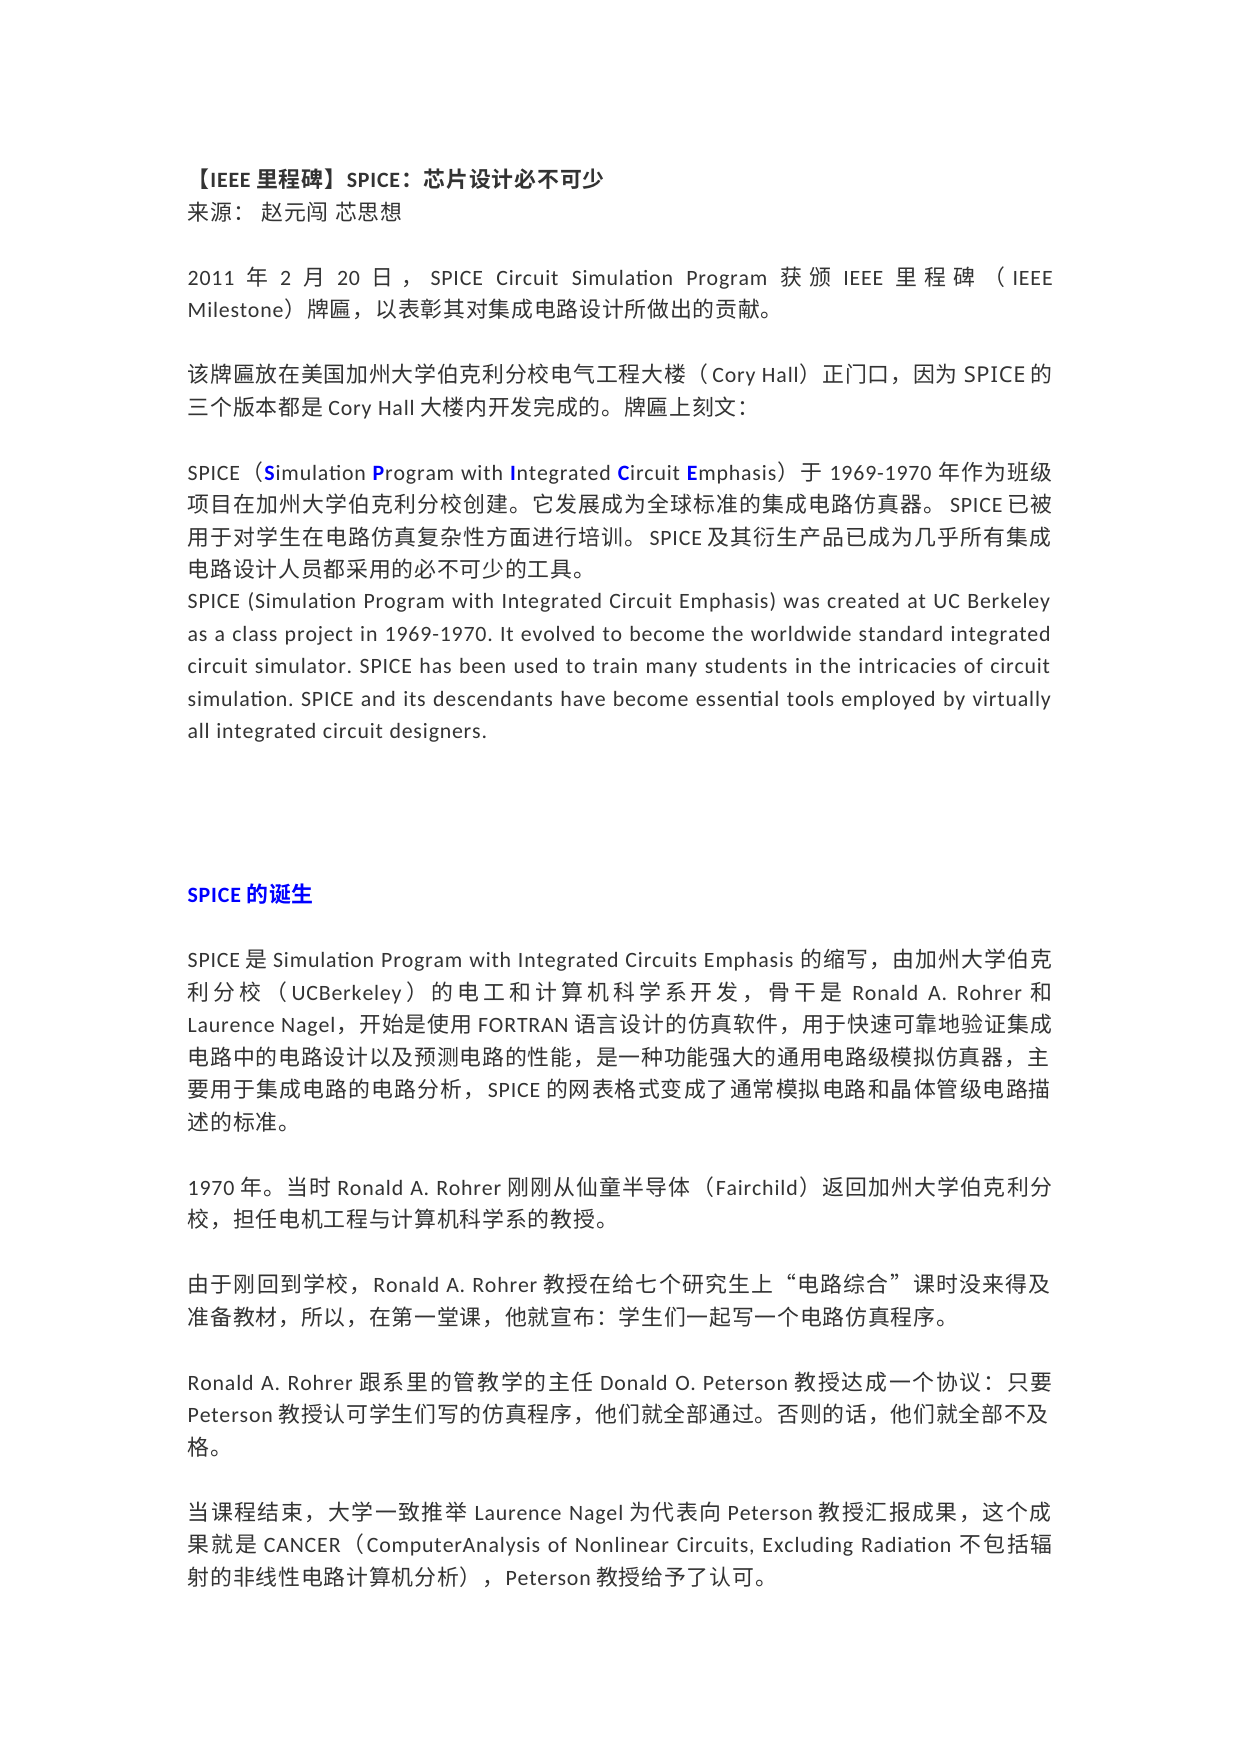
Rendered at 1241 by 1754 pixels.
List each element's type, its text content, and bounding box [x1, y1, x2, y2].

text SPICE（Simulation Program with Integrated Circuit Emphasis）于 1969-1970 年作为班级项目在加州大学伯克利分校创建。它发展成为全球标准的集成电路仿真器。SPICE已被用于对学生在电路仿真复杂性方面进行培训。SPICE及其衍生产品已成为几乎所有集成电路设计人员都采用的必不可少的工具。 [187, 454, 1053, 584]
text 当课程结束，大学一致推举Laurence Nagel为代表向Peterson教授汇报成果，这个成果就是CANCER（ComputerAnalysis of Nonlinear Circuits, Excluding Radiation不包括辐射的非线性电路计算机分析），Peterson教授给予了认可。 [187, 1494, 1053, 1592]
text 2011年2月20日，SPICE Circuit Simulation Program获颁IEEE里程碑（IEEE Milestone）牌匾，以表彰其对集成电路设计所做出的贡献。 [187, 259, 1053, 324]
text Ronald A. Rohrer跟系里的管教学的主任Donald O. Peterson教授达成一个协议：只要Peterson教授认可学生们写的仿真程序，他们就全部通过。否则的话，他们就全部不及格。 [187, 1364, 1053, 1462]
text 【IEEE里程碑】SPICE：芯片设计必不可少 [187, 162, 1053, 194]
text SPICE是Simulation Program with Integrated Circuits Emphasis的缩写，由加州大学伯克利分校（UCBerkeley）的电工和计算机科学系开发，骨干是Ronald A. Rohrer和Laurence Nagel，开始是使用FORTRAN语言设计的仿真软件，用于快速可靠地验证集成电路中的电路设计以及预测电路的性能，是一种功能强大的通用电路级模拟仿真器，主要用于集成电路的电路分析，SPICE的网表格式变成了通常模拟电路和晶体管级电路描述的标准。 [187, 942, 1053, 1137]
text SPICE (Simulation Program with Integrated Circuit Emphasis) was created at UC Berkeley as a class project in 1969-1970. It evolved to become the worldwide standard integrated circuit simulator. SPICE has been used to train many students in the intricacies of circuit simulation. SPICE and its descendants have become essential tools employed by virtually all integrated circuit designers. [187, 584, 1053, 747]
text SPICE的诞生 [187, 877, 1053, 909]
text 该牌匾放在美国加州大学伯克利分校电气工程大楼（Cory Hall）正门口，因为SPICE的三个版本都是Cory Hall大楼内开发完成的。牌匾上刻文： [187, 357, 1053, 422]
text 1970年。当时Ronald A. Rohrer刚刚从仙童半导体（Fairchild）返回加州大学伯克利分校，担任电机工程与计算机科学系的教授。 [187, 1169, 1053, 1234]
text 由于刚回到学校，Ronald A. Rohrer教授在给七个研究生上“电路综合”课时没来得及准备教材，所以，在第一堂课，他就宣布：学生们一起写一个电路仿真程序。 [187, 1267, 1053, 1332]
text 来源： 赵元闯 芯思想 [187, 194, 1053, 227]
